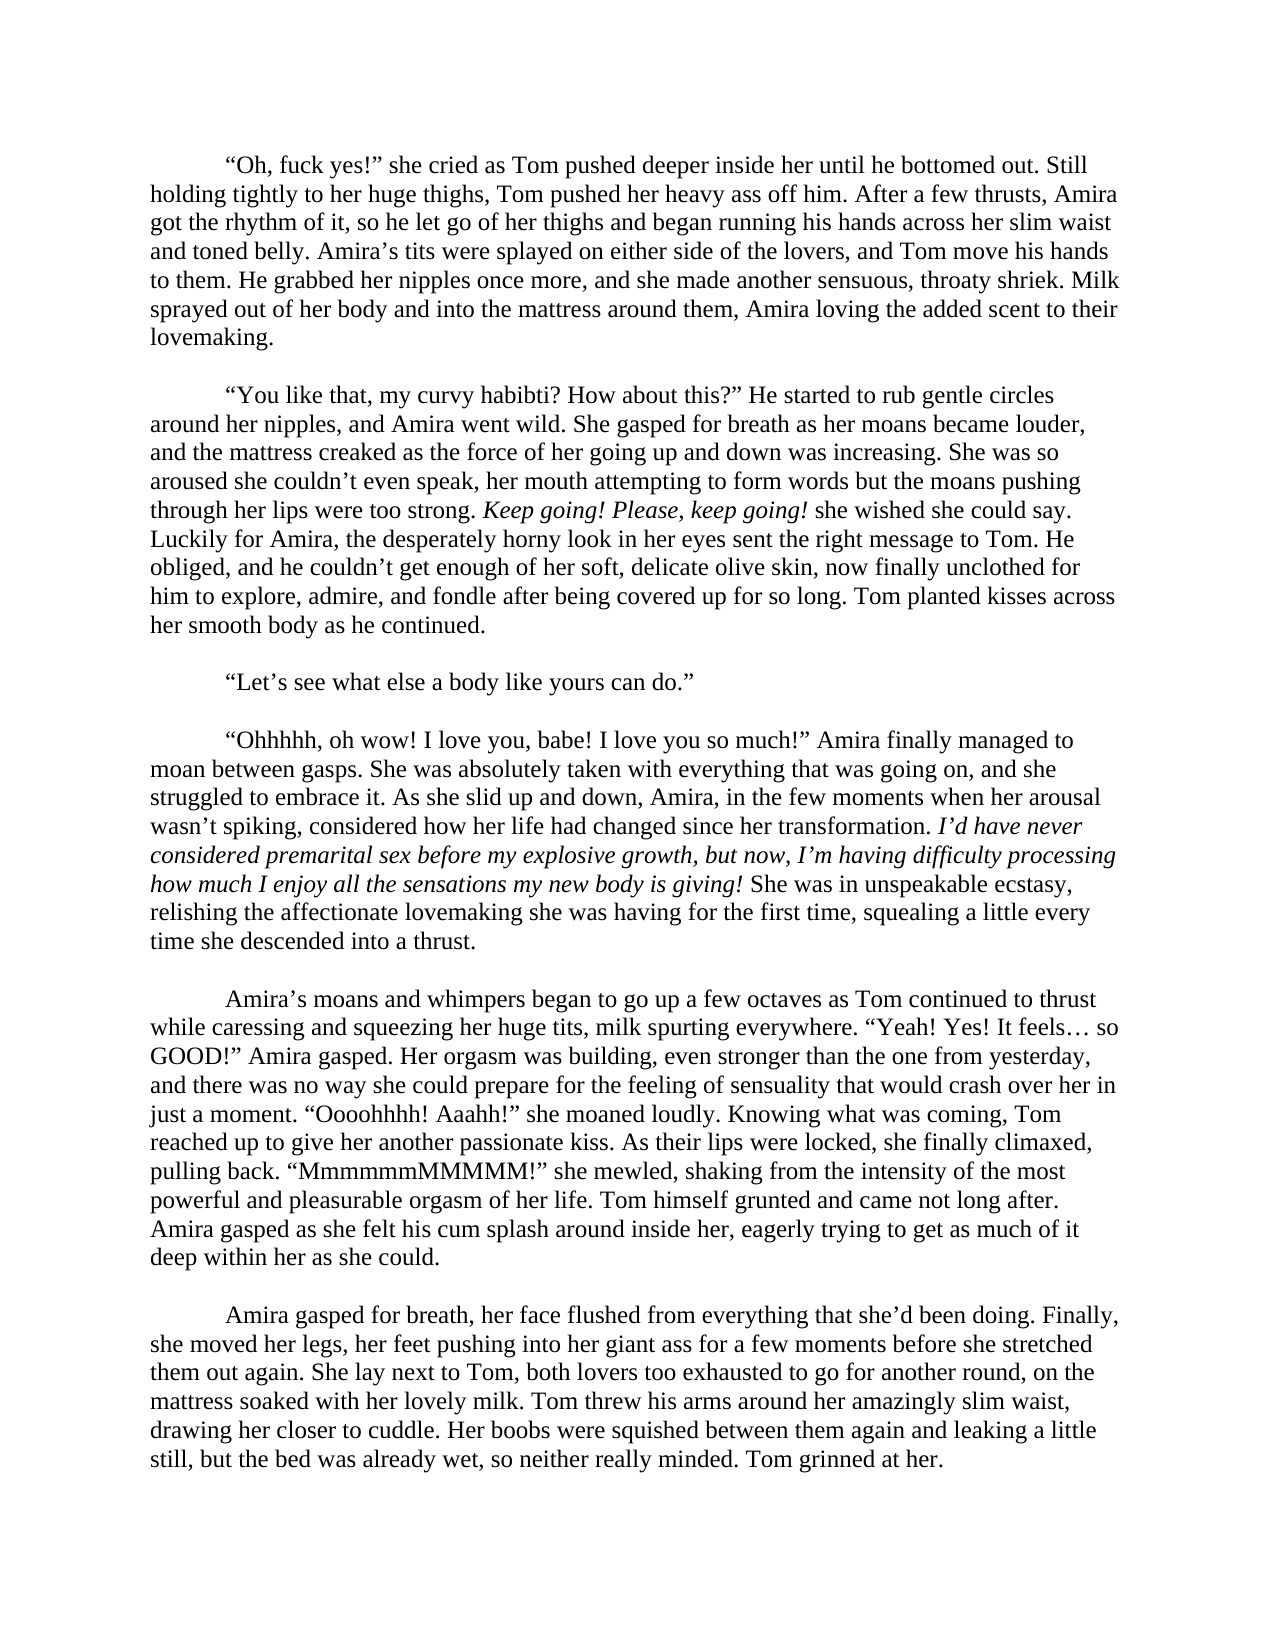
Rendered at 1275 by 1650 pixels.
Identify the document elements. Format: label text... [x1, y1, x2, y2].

text Amira gasped for breath, her face flushed from everything that she’d been doing. Finally, she moved her legs, her feet pushing into her giant ass for a few moments before she stretched them out again. She lay next to Tom, both lovers too exhausted to go for another round, on the mattress soaked with her lovely milk. Tom threw his arms around her amazingly slim waist, drawing her closer to cuddle. Her boobs were squished between them again and leaking a little still, but the bed was already wet, so neither really minded. Tom grinned at her. [150, 1300, 1125, 1472]
text “Oh, fuck yes!” she cried as Tom pushed deeper inside her until he bottomed out. Still holding tightly to her huge thighs, Tom pushed her heavy ass off him. After a few thrusts, Amira got the rhythm of it, so he let go of her thighs and began running his hands across her slim waist and toned belly. Amira’s tits were splayed on either side of the lovers, and Tom move his hands to them. He grabbed her nipples once more, and she made another sensuous, throaty shriek. Milk sprayed out of her body and into the mattress around them, Amira loving the added scent to their lovemaking. [150, 150, 1125, 351]
text “You like that, my curvy habibti? How about this?” He started to rub gentle circles around her nipples, and Amira went wild. She gasped for breath as her moans became louder, and the mattress creaked as the force of her going up and down was increasing. She was so aroused she couldn’t even speak, her mouth attempting to form words but the moans pushing through her lips were too strong. Keep going! Please, keep going! she wished she could say. Luckily for Amira, the desperately horny look in her eyes sent the right message to Tom. He obliged, and he couldn’t get enough of her soft, delicate olive skin, now finally unclothed for him to explore, admire, and fondle after being covered up for so long. Tom planted kisses across her smooth body as he continued. [150, 380, 1125, 639]
text “Let’s see what else a body like yours can do.” [150, 667, 1125, 696]
text “Ohhhhh, oh wow! I love you, babe! I love you so much!” Amira finally managed to moan between gasps. She was absolutely taken with everything that was going on, and she struggled to embrace it. As she slid up and down, Amira, in the few moments when her arousal wasn’t spiking, considered how her life had changed since her transformation. I’d have never considered premarital sex before my explosive growth, but now, I’m having difficulty processing how much I enjoy all the sensations my new body is giving! She was in unspeakable ecstasy, relishing the affectionate lovemaking she was having for the first time, squealing a little every time she descended into a thrust. [150, 725, 1125, 955]
text Amira’s moans and whimpers began to go up a few octaves as Tom continued to thrust while caressing and squeezing her huge tits, milk spurting everywhere. “Yeah! Yes! It feels… so GOOD!” Amira gasped. Her orgasm was building, even stronger than the one from yesterday, and there was no way she could prepare for the feeling of sensuality that would crash over her in just a moment. “Oooohhhh! Aaahh!” she moaned loudly. Knowing what was coming, Tom reached up to give her another passionate kiss. As their lips were locked, she finally climaxed, pulling back. “MmmmmmMMMMM!” she mewled, shaking from the intensity of the most powerful and pleasurable orgasm of her life. Tom himself grunted and came not long after. Amira gasped as she felt his cum splash around inside her, eagerly trying to get as much of it deep within her as she could. [150, 984, 1125, 1271]
